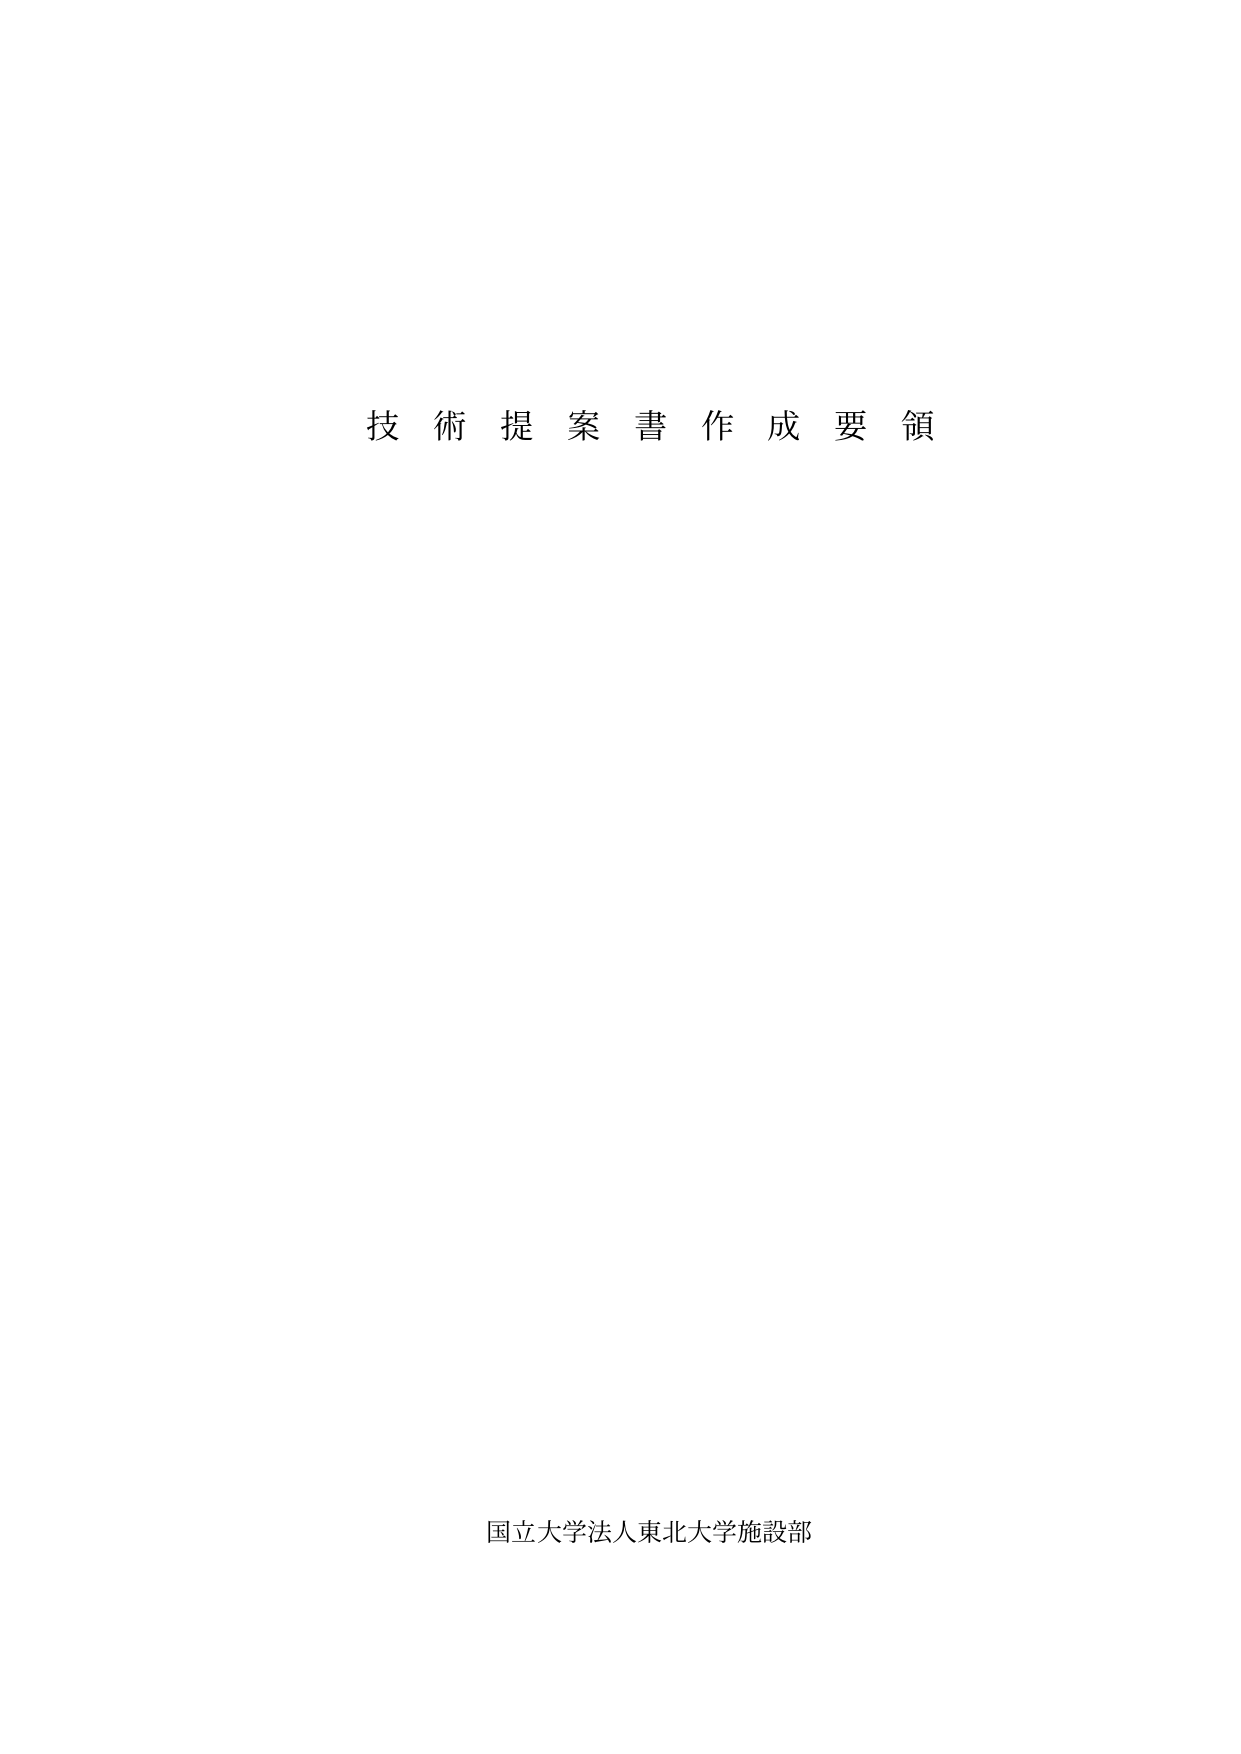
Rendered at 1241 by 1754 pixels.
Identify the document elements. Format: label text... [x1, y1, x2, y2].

text 国立大学法人東北大学施設部 [148, 1517, 1152, 1548]
table_header 技 術 提 案 書 作 成 要 領 [149, 394, 1152, 453]
